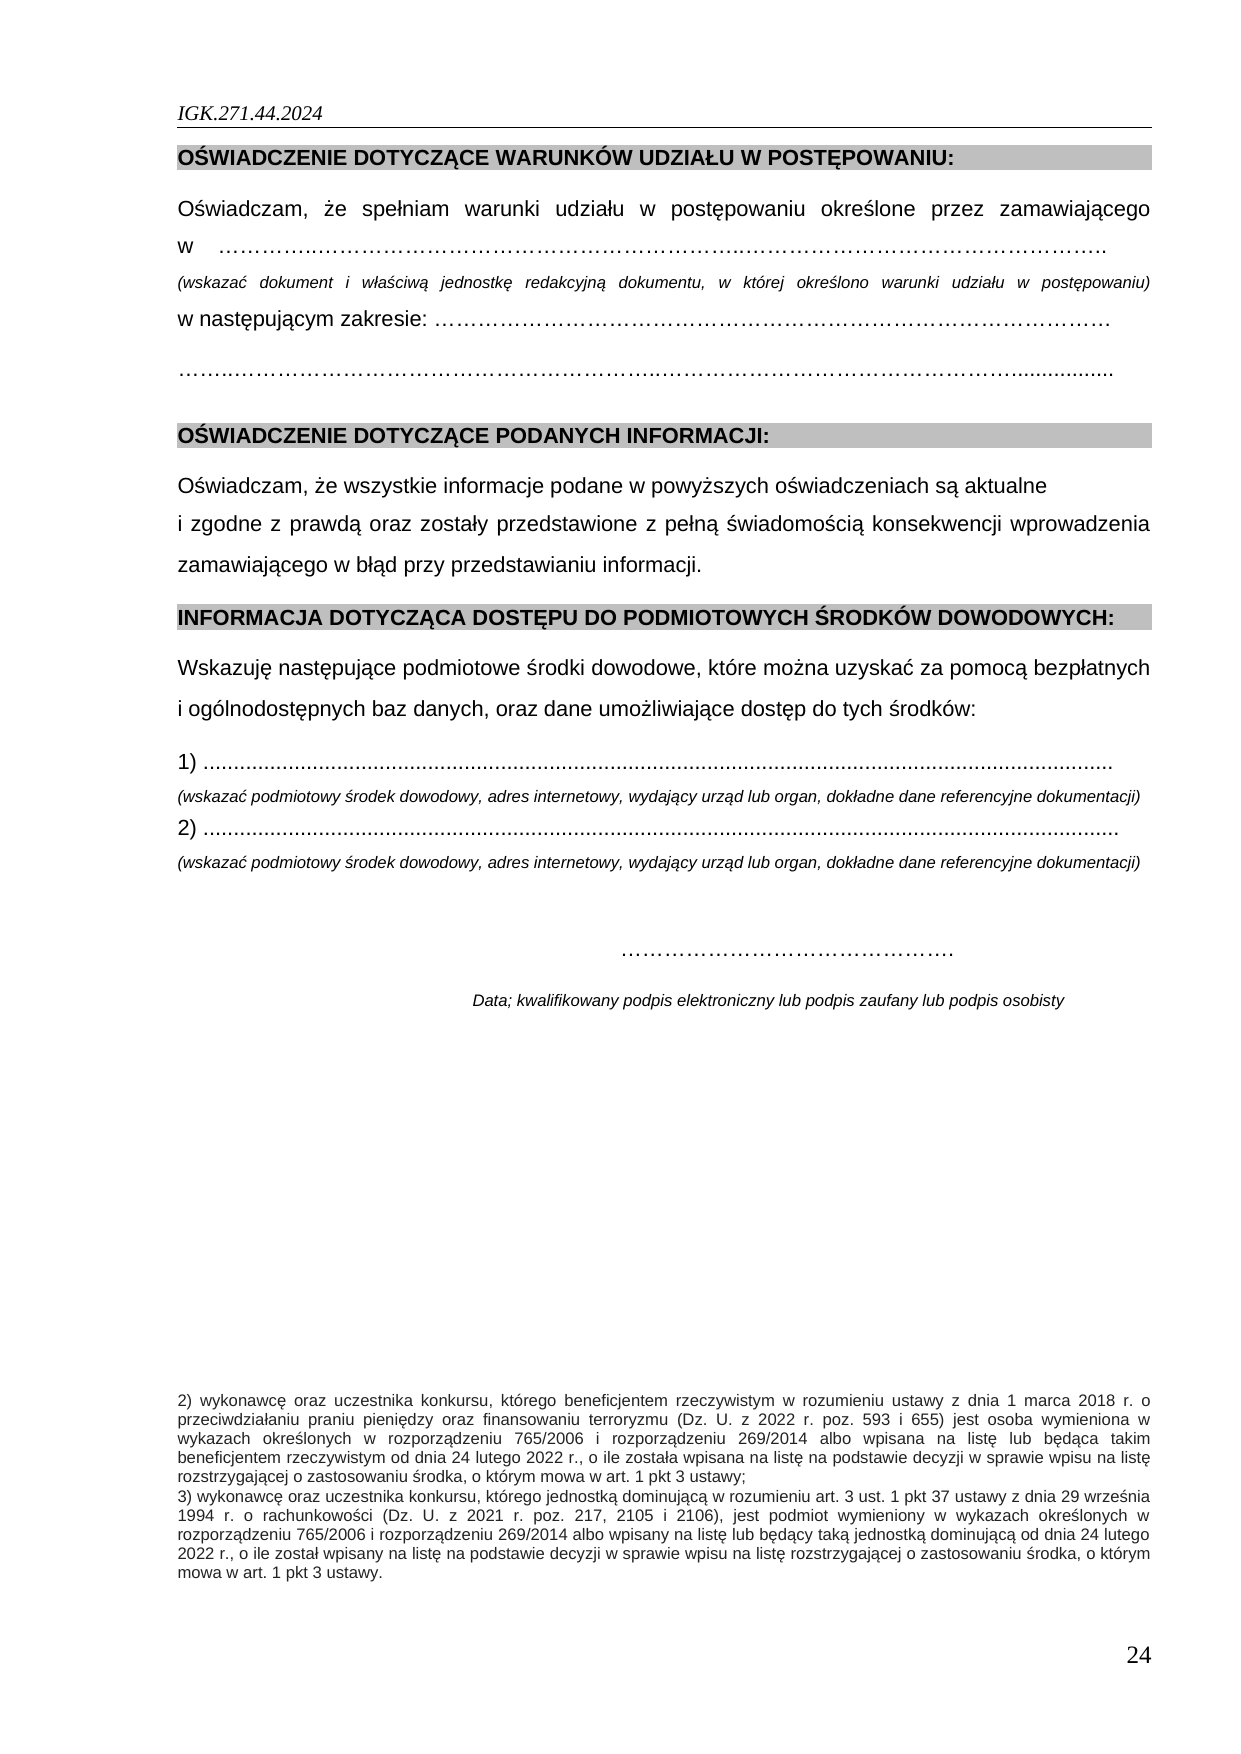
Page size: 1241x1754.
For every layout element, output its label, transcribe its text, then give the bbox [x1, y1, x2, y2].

text INFORMACJA DOTYCZĄCA DOSTĘPU DO PODMIOTOWYCH ŚRODKÓW DOWODOWYCH: [177, 604, 1152, 630]
text 1) ...................................................................................................................................................... [177, 748, 1152, 774]
text (wskazać podmiotowy środek dowodowy, adres internetowy, wydający urząd lub organ, dokładne dane referencyjne dokumentacji) [177, 786, 1152, 806]
text Oświadczam, że wszystkie informacje podane w powyższych oświadczeniach są aktualne i zgodne z prawdą oraz zostały przedstawione z pełną świadomością konsekwencji wprowadzenia zamawiającego w błąd przy przedstawianiu informacji. [177, 473, 1152, 578]
text Data; kwalifikowany podpis elektroniczny lub podpis zaufany lub podpis osobisty [177, 991, 1152, 1010]
text ……..…………………………………………………..…………………………………………................. [177, 356, 1152, 381]
text OŚWIADCZENIE DOTYCZĄCE PODANYCH INFORMACJI: [177, 423, 1152, 448]
text Wskazuję następujące podmiotowe środki dowodowe, które można uzyskać za pomocą bezpłatnych i ogólnodostępnych baz danych, oraz dane umożliwiające dostęp do tych środków: [177, 655, 1152, 722]
text (wskazać podmiotowy środek dowodowy, adres internetowy, wydający urząd lub organ, dokładne dane referencyjne dokumentacji) [177, 853, 1152, 872]
text Oświadczam, że spełniam warunki udziału w postępowaniu określone przez zamawiającego w …………..…………………………………………………..………………………………………….. (wskazać dokument i właściwą jednostkę redakcyjną dokumentu, w której określono warunki udziału w postępowaniu) w następującym zakresie: ………………………………………………………………………………… [177, 196, 1152, 331]
text 2) ....................................................................................................................................................... [177, 815, 1152, 840]
text ………………………………………. [177, 936, 1152, 961]
text OŚWIADCZENIE DOTYCZĄCE WARUNKÓW UDZIAŁU W POSTĘPOWANIU: [177, 145, 1152, 170]
